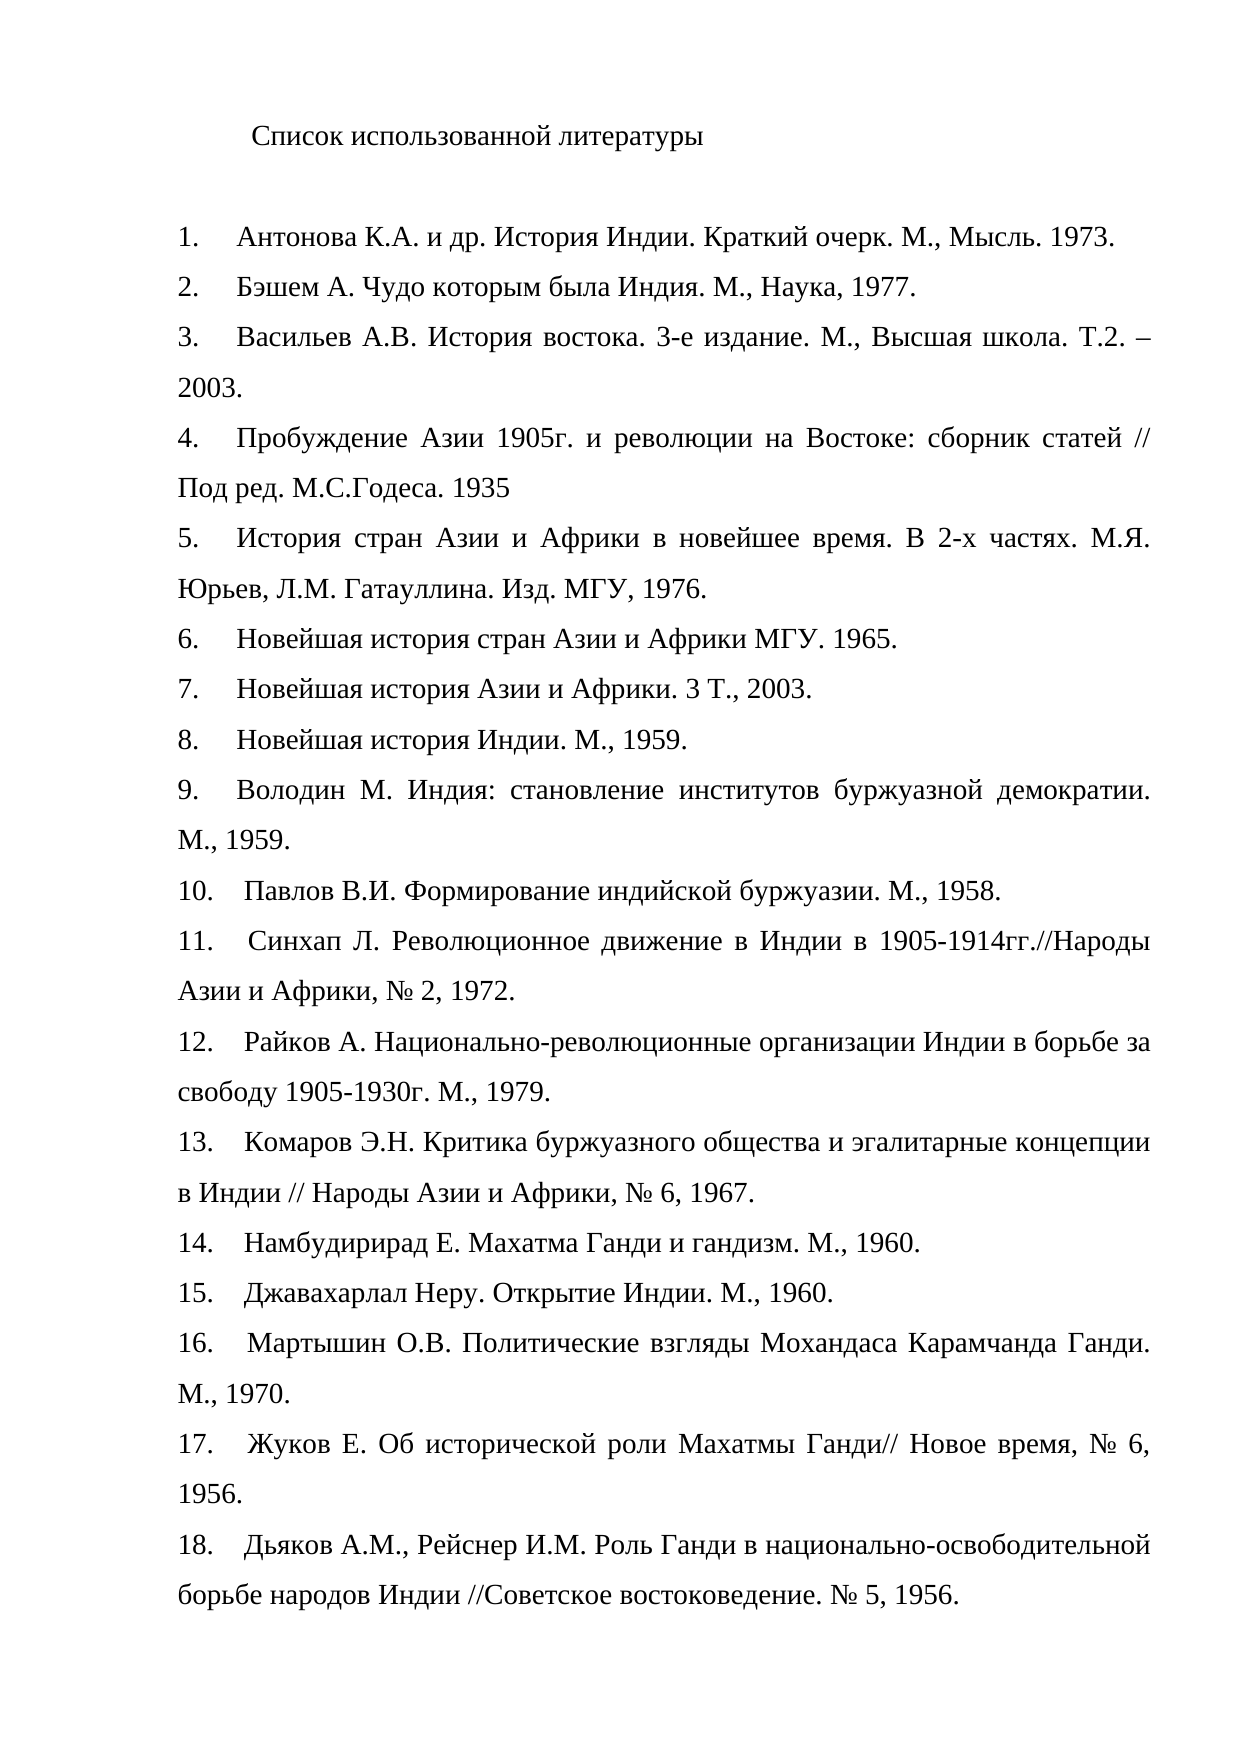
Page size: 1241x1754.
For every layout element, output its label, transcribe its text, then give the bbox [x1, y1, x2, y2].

subtitle Список использованной литературы [177, 118, 1152, 152]
list История стран Азии и Африки в новейшее время. В 2-х частях. М.Я. Юрьев, Л.М. Гатауллина. Изд. МГУ, 1976. [177, 521, 1152, 604]
list Джавахарлал Неру. Открытие Индии. М., 1960. [177, 1275, 1152, 1309]
list Новейшая история стран Азии и Африки МГУ. 1965. [177, 621, 1152, 655]
list Мартышин О.В. Политические взгляды Мохандаса Карамчанда Ганди. М., 1970. [177, 1326, 1152, 1409]
list Павлов В.И. Формирование индийской буржуазии. М., 1958. [177, 873, 1152, 906]
list Намбудирирад Е. Махатма Ганди и гандизм. М., 1960. [177, 1225, 1152, 1258]
list Новейшая история Индии. М., 1959. [177, 722, 1152, 755]
list Дьяков А.М., Рейснер И.М. Роль Ганди в национально-освободительной борьбе народов Индии //Советское востоковедение. № 5, 1956. [177, 1527, 1152, 1611]
list Новейшая история Азии и Африки. 3 Т., 2003. [177, 672, 1152, 705]
list Райков А. Национально-революционные организации Индии в борьбе за свободу 1905-1930г. М., 1979. [177, 1024, 1152, 1108]
list Антонова К.А. и др. История Индии. Краткий очерк. М., Мысль. 1973. [177, 219, 1152, 252]
list Комаров Э.Н. Критика буржуазного общества и эгалитарные концепции в Индии // Народы Азии и Африки, № 6, 1967. [177, 1124, 1152, 1208]
list Володин М. Индия: становление институтов буржуазной демократии. М., 1959. [177, 772, 1152, 856]
list Пробуждение Азии 1905г. и революции на Востоке: сборник статей // Под ред. М.С.Годеса. 1935 [177, 420, 1152, 504]
list Жуков Е. Об исторической роли Махатмы Ганди// Новое время, № 6, 1956. [177, 1426, 1152, 1510]
list Бэшем А. Чудо которым была Индия. М., Наука, 1977. [177, 269, 1152, 303]
list Васильев А.В. История востока. 3-е издание. М., Высшая школа. Т.2. – 2003. [177, 319, 1152, 403]
list Синхап Л. Революционное движение в Индии в 1905-1914гг.//Народы Азии и Африки, № 2, 1972. [177, 923, 1152, 1007]
